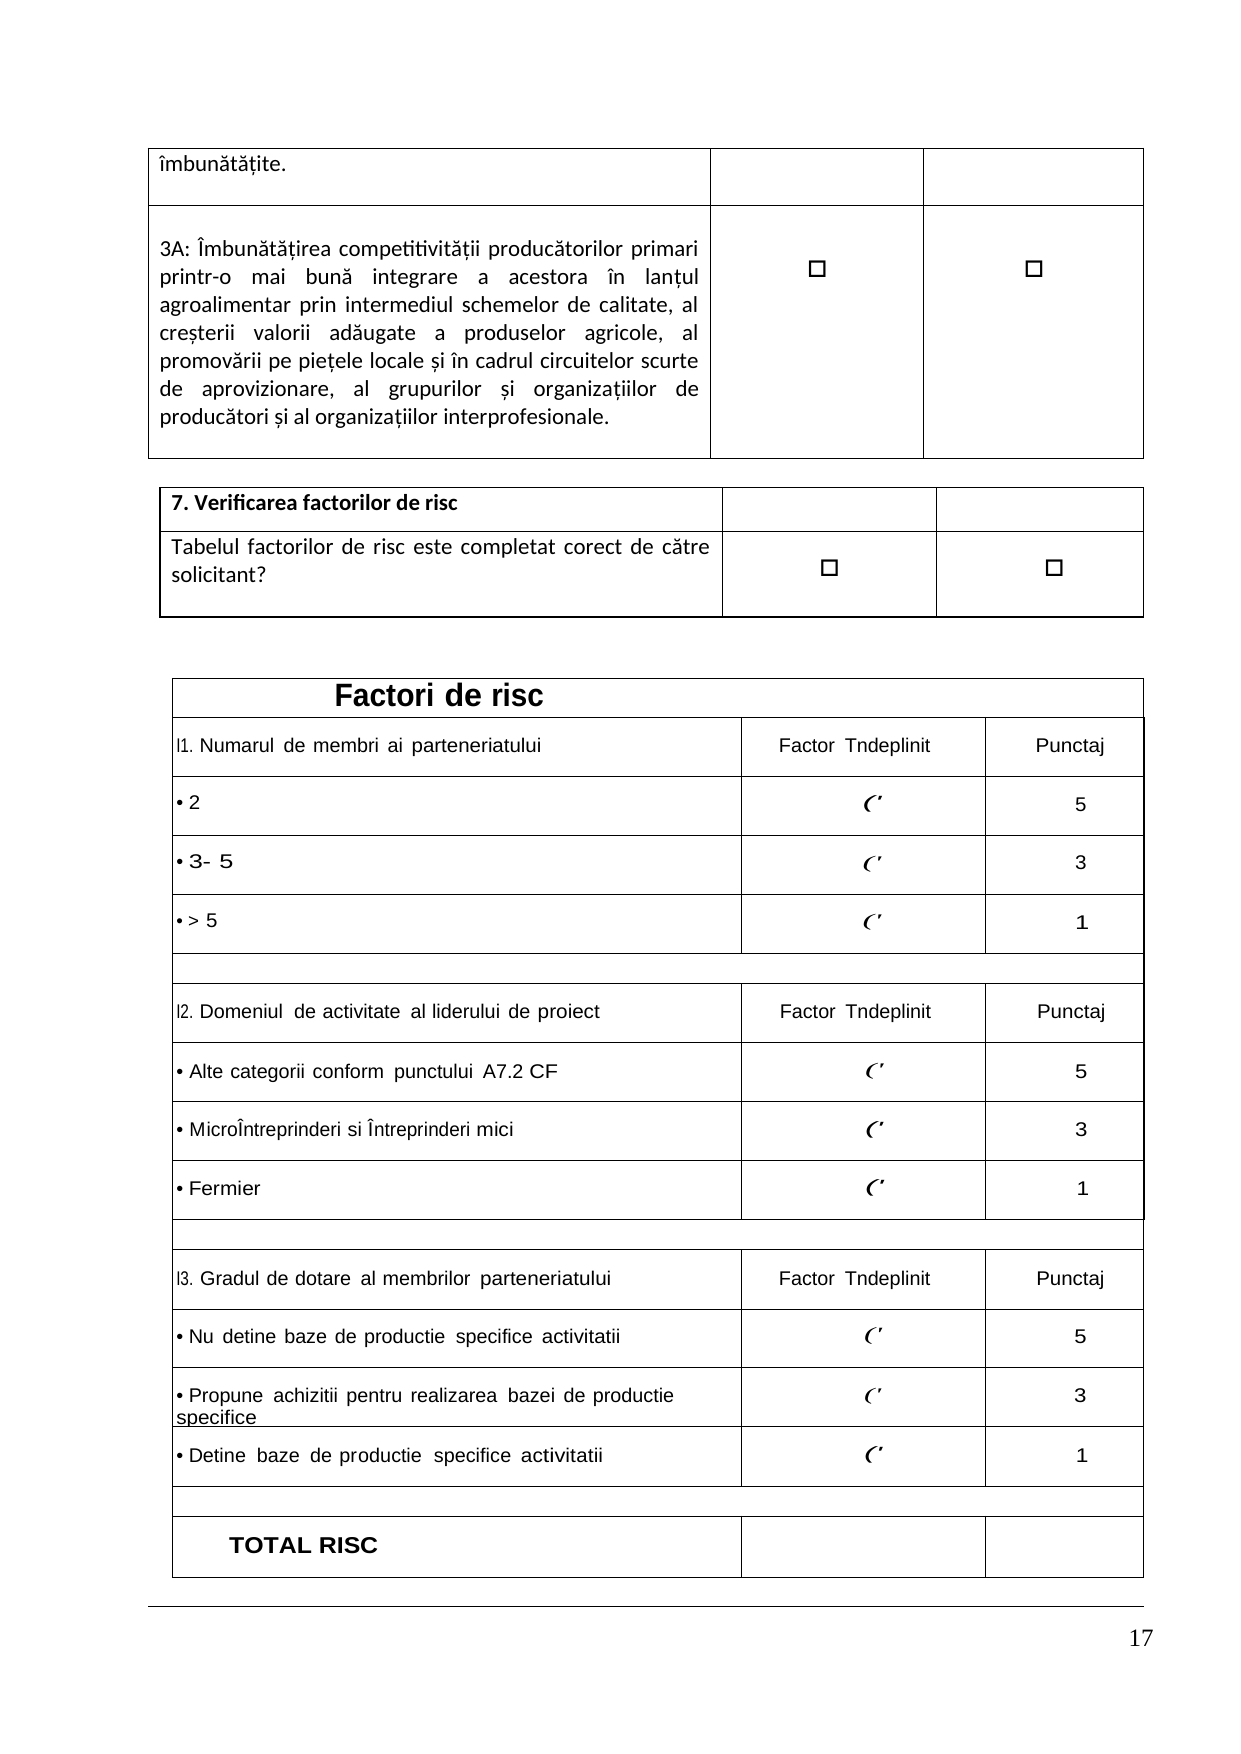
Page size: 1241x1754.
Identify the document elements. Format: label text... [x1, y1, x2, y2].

table_cell [148, 459, 1143, 1606]
table_cell [711, 206, 923, 458]
table_cell [711, 149, 923, 205]
table_cell [924, 206, 1143, 458]
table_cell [149, 149, 710, 205]
table_cell [924, 149, 1143, 205]
table_cell 3A: Îmbunătățirea competitivității producătorilor primari printr-o mai bună integrare a acestora în lanțul agroalimentar prin intermediul schemelor de calitate, al creșterii valorii adăugate a produselor agricole, al promovării pe piețele locale și în cadrul circuitelor scurte de aprovizionare, al grupurilor și organizațiilor de producători și al organizațiilor interprofesionale. [149, 206, 710, 458]
